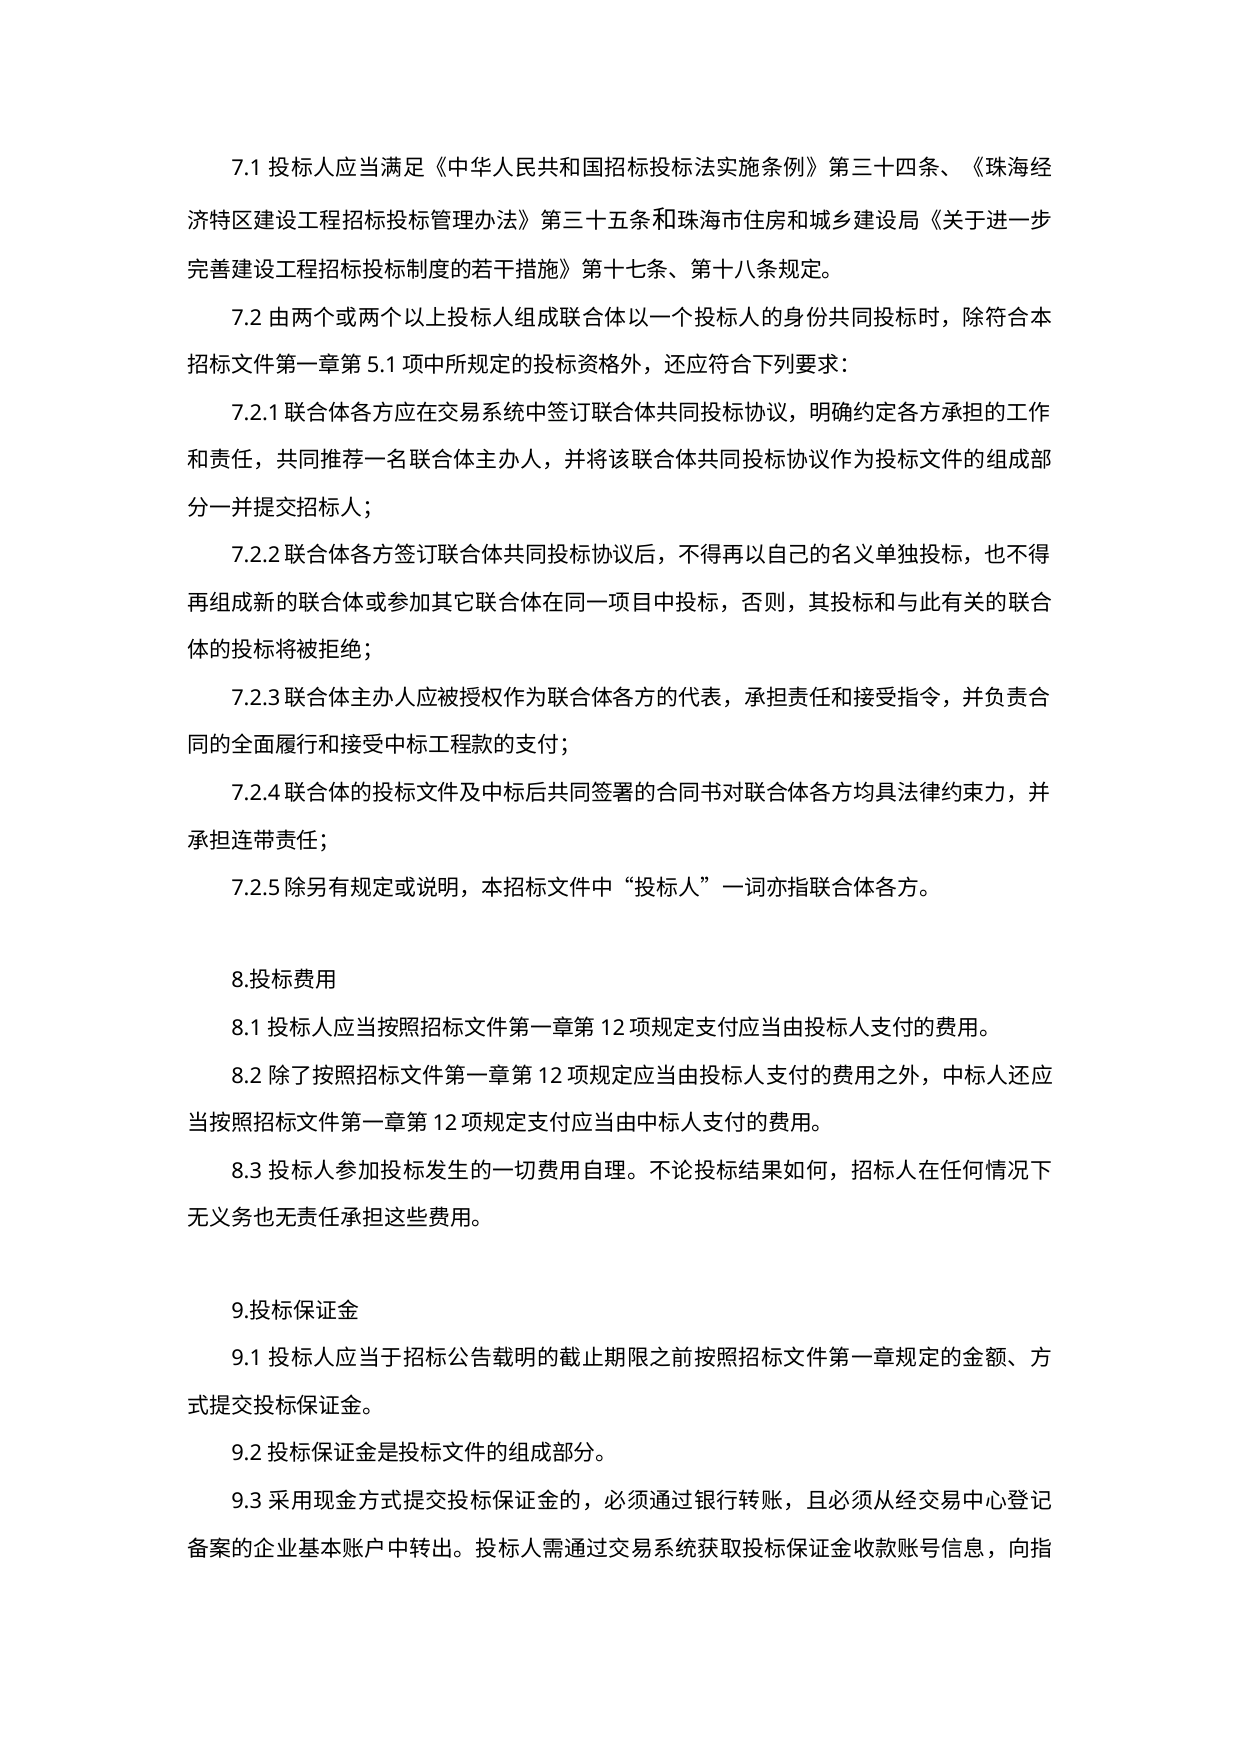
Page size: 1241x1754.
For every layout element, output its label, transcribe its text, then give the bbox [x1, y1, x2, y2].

text 7.2.4联合体的投标文件及中标后共同签署的合同书对联合体各方均具法律约束力，并承担连带责任； [187, 775, 1053, 854]
text 9.1 投标人应当于招标公告载明的截止期限之前按照招标文件第一章规定的金额、方式提交投标保证金。 [187, 1340, 1053, 1419]
text 9.2 投标保证金是投标文件的组成部分。 [187, 1435, 1053, 1467]
text 7.2.2联合体各方签订联合体共同投标协议后，不得再以自己的名义单独投标，也不得再组成新的联合体或参加其它联合体在同一项目中投标，否则，其投标和与此有关的联合体的投标将被拒绝； [187, 537, 1053, 664]
text 8.1 投标人应当按照招标文件第一章第12项规定支付应当由投标人支付的费用。 [187, 1010, 1053, 1042]
text 8.3 投标人参加投标发生的一切费用自理。不论投标结果如何，招标人在任何情况下无义务也无责任承担这些费用。 [187, 1153, 1053, 1232]
text 8.投标费用 [187, 962, 1053, 994]
text 7.2.1联合体各方应在交易系统中签订联合体共同投标协议，明确约定各方承担的工作和责任，共同推荐一名联合体主办人，并将该联合体共同投标协议作为投标文件的组成部分一并提交招标人； [187, 395, 1053, 521]
text 7.2.5除另有规定或说明，本招标文件中“投标人”一词亦指联合体各方。 [187, 870, 1053, 902]
text 8.2 除了按照招标文件第一章第12项规定应当由投标人支付的费用之外，中标人还应当按照招标文件第一章第12项规定支付应当由中标人支付的费用。 [187, 1058, 1053, 1137]
text 7.2 由两个或两个以上投标人组成联合体以一个投标人的身份共同投标时，除符合本招标文件第一章第5.1项中所规定的投标资格外，还应符合下列要求： [187, 299, 1053, 379]
text 7.1 投标人应当满足《中华人民共和国招标投标法实施条例》第三十四条、《珠海经济特区建设工程招标投标管理办法》第三十五条和珠海市住房和城乡建设局《关于进一步完善建设工程招标投标制度的若干措施》第十七条、第十八条规定。 [187, 150, 1053, 284]
text 9.投标保证金 [187, 1293, 1053, 1324]
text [187, 1483, 1053, 1562]
text 7.2.3联合体主办人应被授权作为联合体各方的代表，承担责任和接受指令，并负责合同的全面履行和接受中标工程款的支付； [187, 680, 1053, 759]
